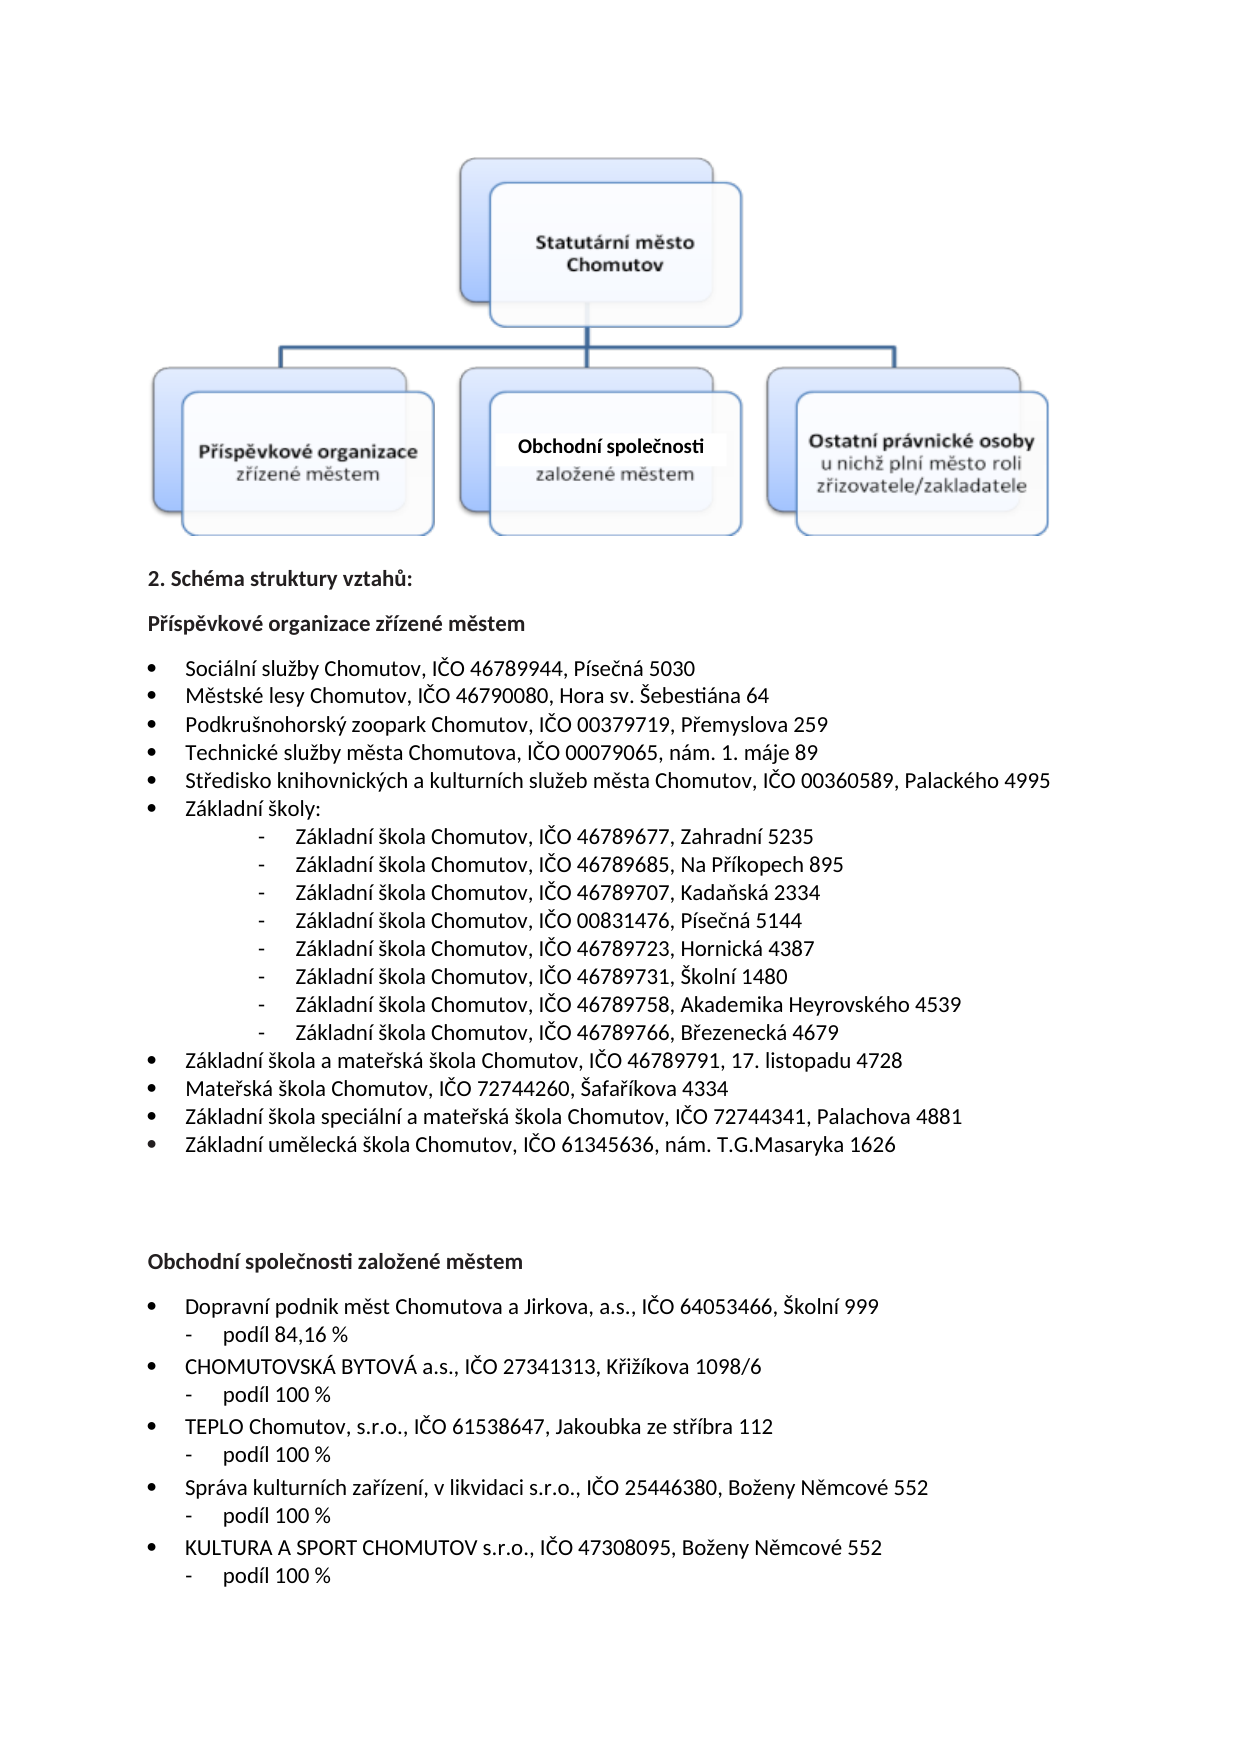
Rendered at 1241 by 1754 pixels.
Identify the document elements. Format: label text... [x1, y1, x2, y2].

list podíl 100 % [185, 1441, 1093, 1468]
list Základní škola Chomutov, IČO 46789685, Na Příkopech 895 [258, 850, 1093, 878]
list Základní školy: [148, 794, 1093, 822]
list Základní škola speciální a mateřská škola Chomutov, IČO 72744341, Palachova 4881 [148, 1102, 1093, 1130]
picture [147, 157, 1050, 536]
list TEPLO Chomutov, s.r.o., IČO 61538647, Jakoubka ze stříbra 112 [148, 1412, 1093, 1441]
list Základní škola Chomutov, IČO 00831476, Písečná 5144 [258, 906, 1093, 934]
list Správa kulturních zařízení, v likvidaci s.r.o., IČO 25446380, Boženy Němcové 552 [148, 1473, 1093, 1501]
text Příspěvkové organizace zřízené městem [148, 609, 1093, 637]
list podíl 84,16 % [185, 1320, 1093, 1348]
list Základní škola Chomutov, IČO 46789723, Hornická 4387 [258, 934, 1093, 962]
list podíl 100 % [185, 1561, 1093, 1589]
list Středisko knihovnických a kulturních služeb města Chomutov, IČO 00360589, Palackého 4995 [148, 766, 1093, 794]
list Dopravní podnik měst Chomutova a Jirkova, a.s., IČO 64053466, Školní 999 [148, 1292, 1093, 1320]
text Obchodní společnosti založené městem [148, 1247, 1093, 1275]
list podíl 100 % [185, 1380, 1093, 1408]
list KULTURA A SPORT CHOMUTOV s.r.o., IČO 47308095, Boženy Němcové 552 [148, 1533, 1093, 1561]
list Mateřská škola Chomutov, IČO 72744260, Šafaříkova 4334 [148, 1074, 1093, 1102]
list Technické služby města Chomutova, IČO 00079065, nám. 1. máje 89 [148, 738, 1093, 766]
list Základní umělecká škola Chomutov, IČO 61345636, nám. T.G.Masaryka 1626 [148, 1130, 1093, 1158]
text 2. Schéma struktury vztahů: [148, 564, 1093, 592]
list Základní škola Chomutov, IČO 46789758, Akademika Heyrovského 4539 [258, 990, 1093, 1018]
list Podkrušnohorský zoopark Chomutov, IČO 00379719, Přemyslova 259 [148, 710, 1093, 738]
list Základní škola a mateřská škola Chomutov, IČO 46789791, 17. listopadu 4728 [148, 1046, 1093, 1074]
list Městské lesy Chomutov, IČO 46790080, Hora sv. Šebestiána 64 [148, 682, 1093, 710]
list podíl 100 % [185, 1501, 1093, 1529]
list Sociální služby Chomutov, IČO 46789944, Písečná 5030 [148, 654, 1093, 682]
list Základní škola Chomutov, IČO 46789707, Kadaňská 2334 [258, 878, 1093, 906]
list CHOMUTOVSKÁ BYTOVÁ a.s., IČO 27341313, Křižíkova 1098/6 [148, 1352, 1093, 1380]
list Základní škola Chomutov, IČO 46789677, Zahradní 5235 [258, 822, 1093, 850]
list Základní škola Chomutov, IČO 46789731, Školní 1480 [258, 962, 1093, 990]
list Základní škola Chomutov, IČO 46789766, Březenecká 4679 [258, 1018, 1093, 1046]
